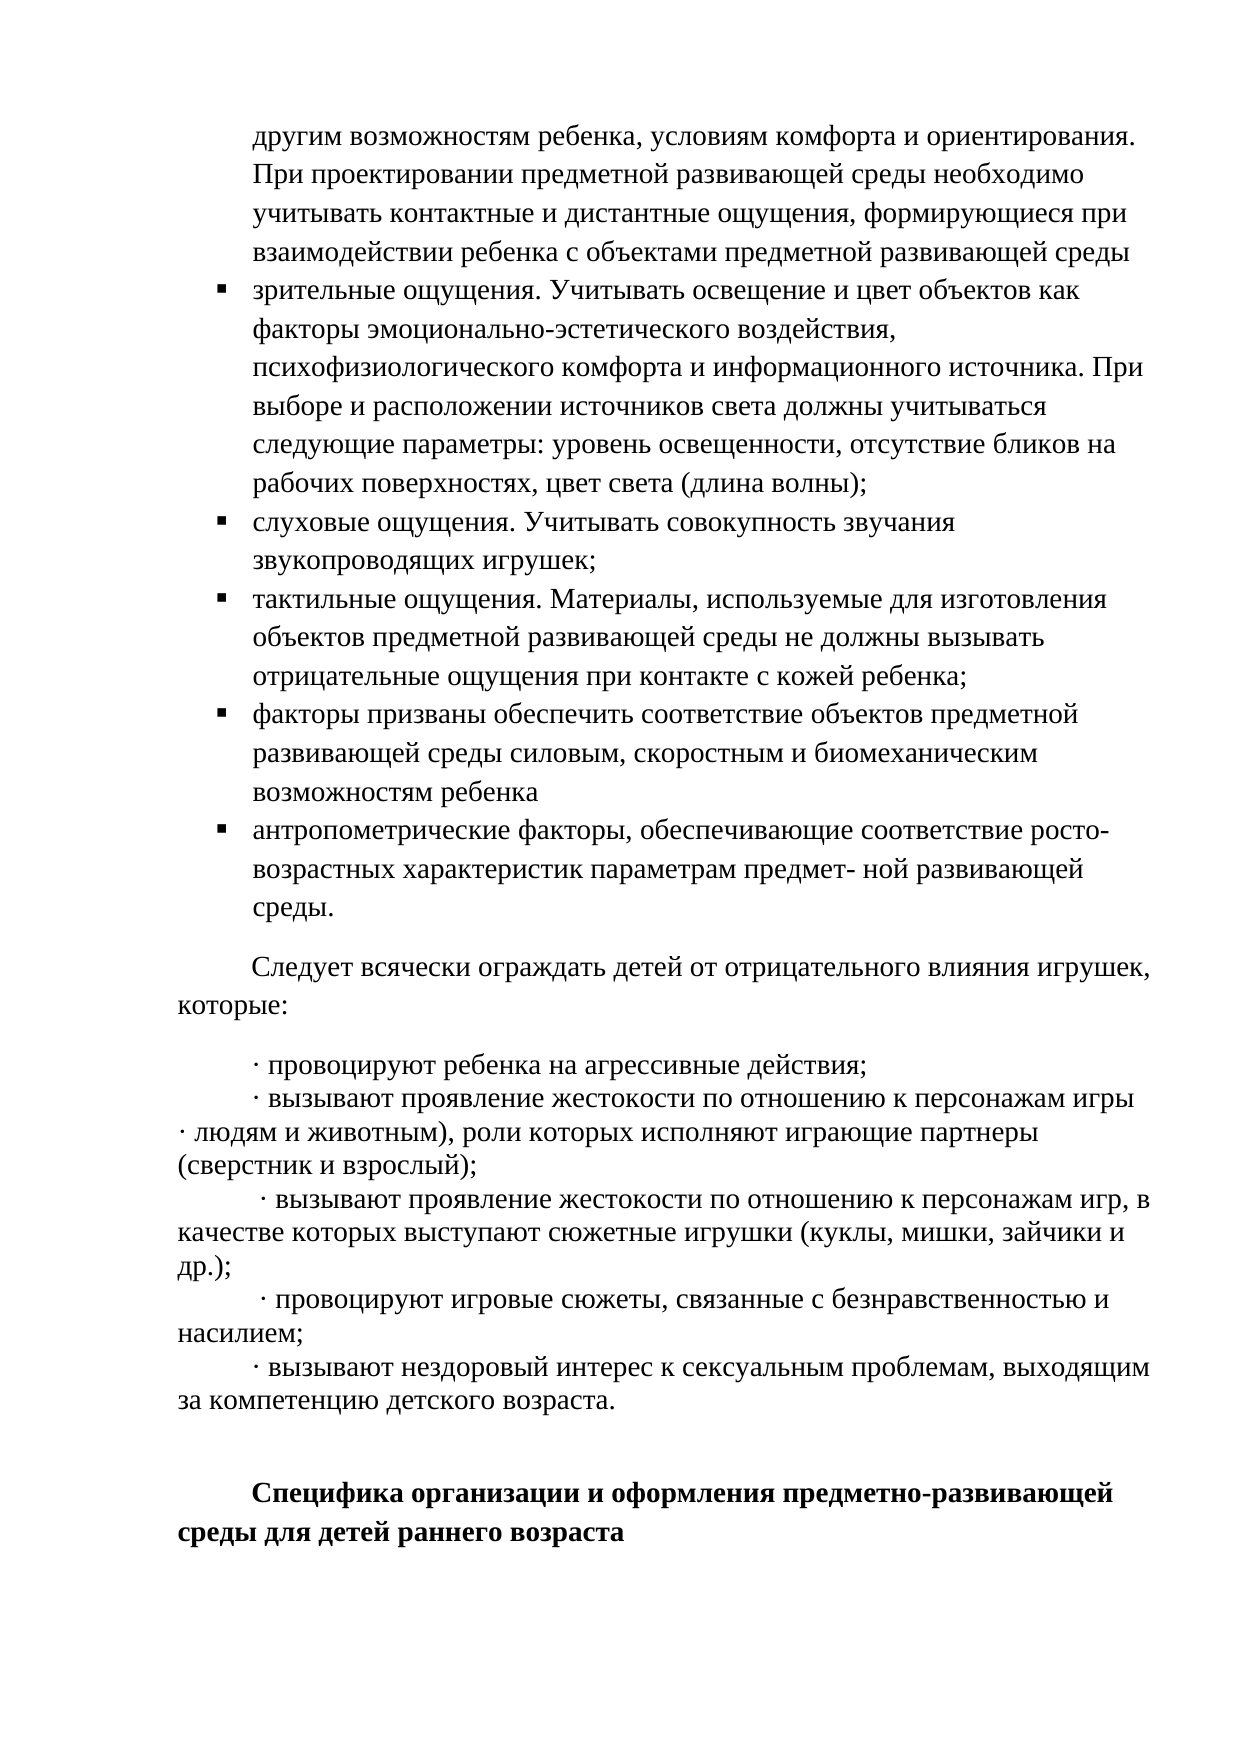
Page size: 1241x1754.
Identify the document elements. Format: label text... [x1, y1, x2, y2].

text Специфика организации и оформления предметно-развивающей среды для детей раннего возраста [177, 1475, 1152, 1547]
text Следует всячески ограждать детей от отрицательного влияния игрушек, которые: [177, 949, 1152, 1021]
text · вызывают нездоровый интерес к сексуальным проблемам, выходящим за компетенцию детского возраста. [177, 1349, 1152, 1416]
text · провоцируют ребенка на агрессивные действия; [177, 1047, 1152, 1080]
list факторы призваны обеспечить соответствие объектов предметной развивающей среды силовым, скоростным и биомеханическим возможностям ребенка [215, 697, 1152, 807]
list тактильные ощущения. Материалы, используемые для изготовления объектов предметной развивающей среды не должны вызывать отрицательные ощущения при контакте с кожей ребенка; [215, 581, 1152, 692]
list зрительные ощущения. Учитывать освещение и цвет объектов как факторы эмоционально-эстетического воздействия, психофизиологического комфорта и информационного источника. При выборе и расположении источников света должны учитываться следующие параметры: уровень освещенности, отсутствие бликов на рабочих поверхностях, цвет света (длина волны); [215, 272, 1152, 499]
text · вызывают проявление жестокости по отношению к персонажам игр, в качестве которых выступают сюжетные игрушки (куклы, мишки, зайчики и др.); [177, 1181, 1152, 1282]
text · провоцируют игровые сюжеты, связанные с безнравственностью и насилием; [177, 1282, 1152, 1349]
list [215, 118, 1152, 267]
text · вызывают проявление жестокости по отношению к персонажам игры · людям и животным), роли которых исполняют играющие партнеры (сверстник и взрослый); [177, 1080, 1152, 1181]
list слуховые ощущения. Учитывать совокупность звучания звукопроводящих игрушек; [215, 504, 1152, 576]
list антропометрические факторы, обеспечивающие соответствие росто-возрастных характеристик параметрам предмет- ной развивающей среды. [215, 812, 1152, 923]
